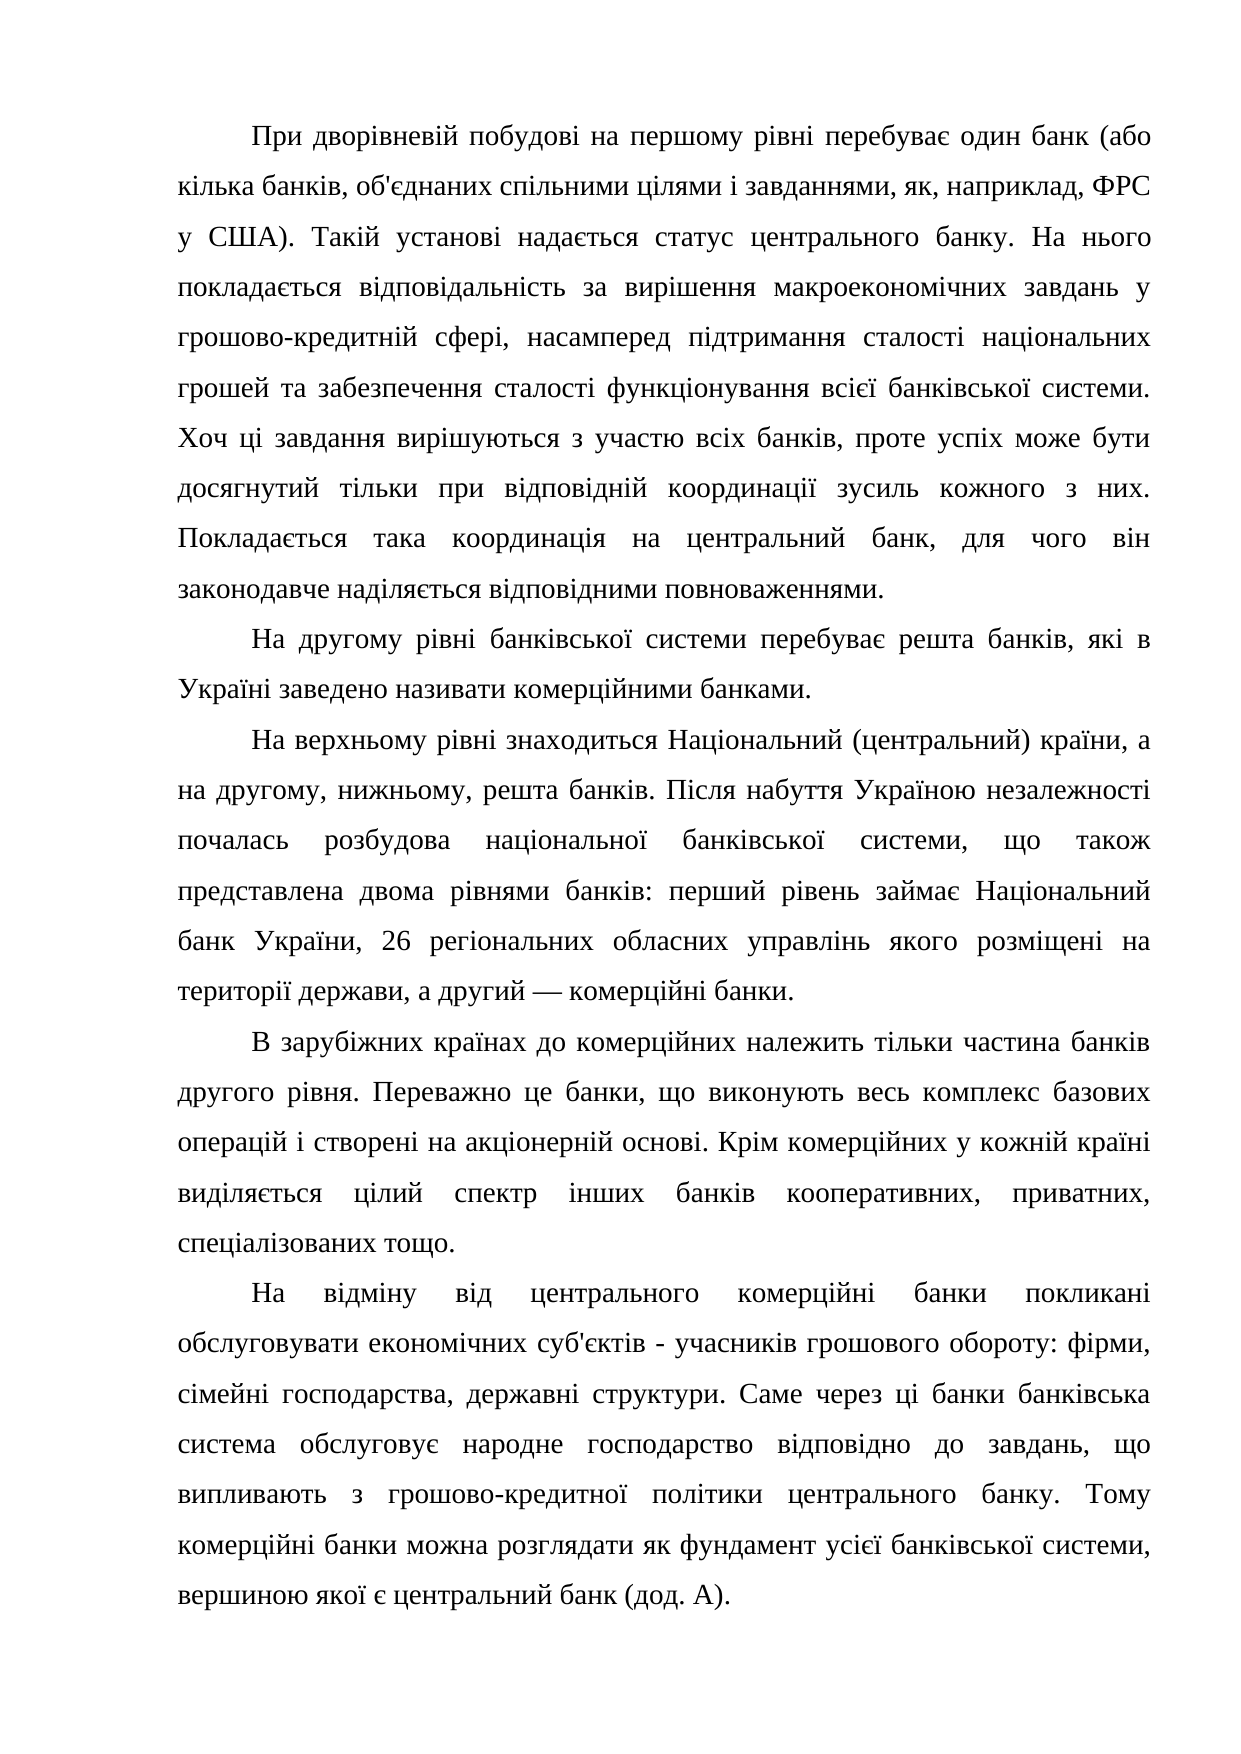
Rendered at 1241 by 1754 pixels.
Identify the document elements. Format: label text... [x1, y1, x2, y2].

text На другому рівні банківської системи перебуває решта банків, які в Україні заведено називати комерційними банками. [177, 621, 1152, 705]
text На верхньому рівні знаходиться Національний (центральний) країни, а на другому, нижньому, решта банків. Після набуття Україною незалежності почалась розбудова національної банківської системи, що також представлена двома рівнями банків: перший рівень займає Національний банк України, 26 регіональних обласних управлінь якого розміщені на території держави, а другий — комерційні банки. [177, 722, 1152, 1007]
text При дворівневій побудові на першому рівні перебуває один банк (або кілька банків, об'єднаних спільними цілями і завданнями, як, наприклад, ФРС у США). Такій установі надається статус центрального банку. На нього покладається відповідальність за вирішення макроекономічних завдань у грошово-кредитній сфері, насамперед підтримання сталості національних грошей та забезпечення сталості функціонування всієї банківської системи. Хоч ці завдання вирішуються з участю всіх банків, проте успіх може бути досягнутий тільки при відповідній координації зусиль кожного з них. Покладається така координація на центральний банк, для чого він законодавче наділяється відповідними повноваженнями. [177, 118, 1152, 604]
text На відміну від центрального комерційні банки покликані обслуговувати економічних суб'єктів - учасників грошового обороту: фірми, сімейні господарства, державні структури. Саме через ці банки банківська система обслуговує народне господарство відповідно до завдань, що випливають з грошово-кредитної політики центрального банку. Тому комерційні банки можна розглядати як фундамент усієї банківської системи, вершиною якої є центральний банк (дод. А). [177, 1275, 1152, 1611]
text В зарубіжних країнах до комерційних належить тільки частина банків другого рівня. Переважно це банки, що виконують весь комплекс базових операцій і створені на акціонерній основі. Крім комерційних у кожній країні виділяється цілий спектр інших банків кооперативних, приватних, спеціалізованих тощо. [177, 1024, 1152, 1258]
